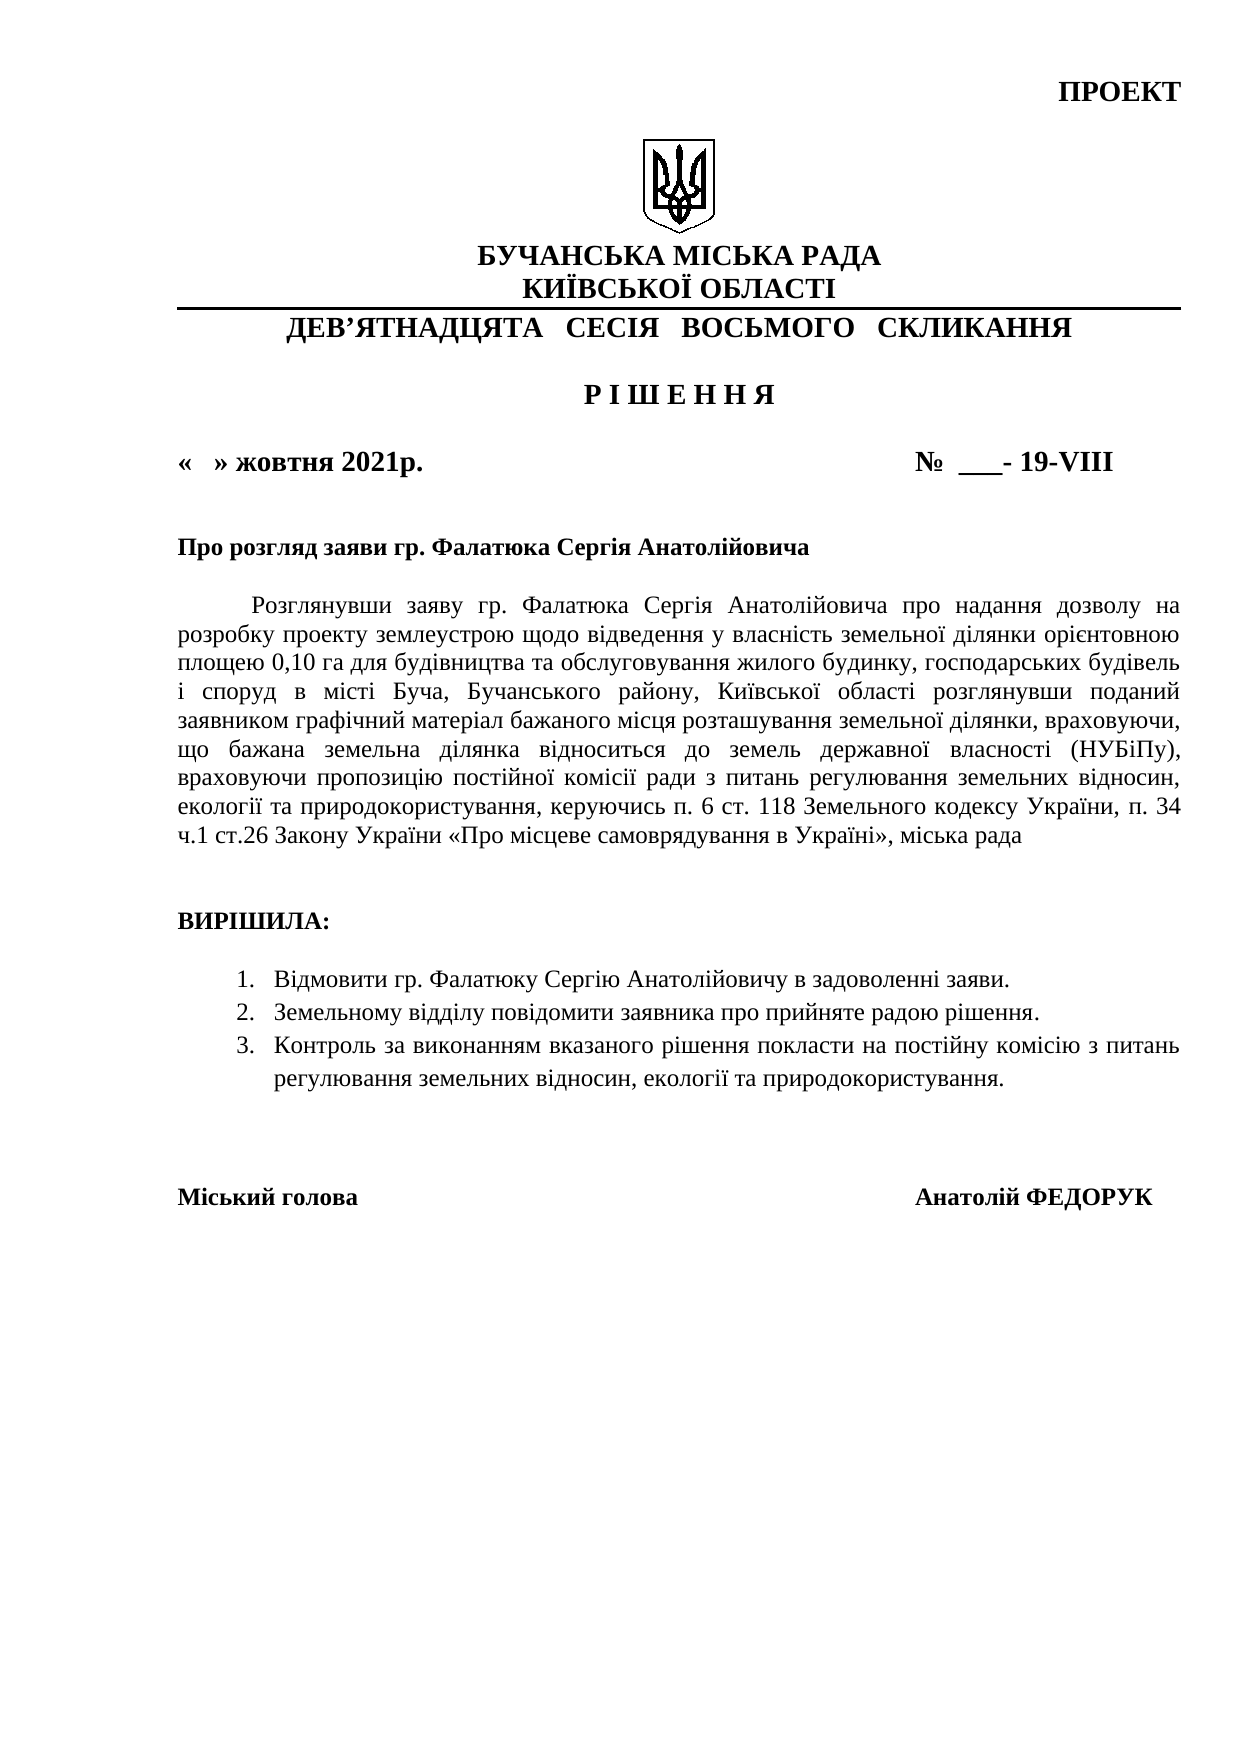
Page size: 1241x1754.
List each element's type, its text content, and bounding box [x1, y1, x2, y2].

text БУЧАНСЬКА МІСЬКА РАДА [177, 238, 1181, 271]
text « » жовтня 2021р. № ___- 19-VІІІ [177, 444, 1181, 478]
text КИЇВСЬКОЇ ОБЛАСТІ [177, 271, 1181, 307]
text Про розгляд заяви гр. Фалатюка Сергія Анатолійовича [177, 532, 1181, 561]
list Контроль за виконанням вказаного рішення покласти на постійну комісію з питань регулювання земельних відносин, екології та природокористування. [236, 1030, 1181, 1092]
text ДЕВ’ЯТНАДЦЯТА СЕСІЯ ВОСЬМОГО СКЛИКАННЯ [177, 310, 1181, 344]
text Р І Ш Е Н Н Я [177, 377, 1181, 411]
list Відмовити гр. Фалатюку Сергію Анатолійовичу в задоволенні заяви. [236, 964, 1181, 992]
text Розглянувши заяву гр. Фалатюка Сергія Анатолійовича про надання дозволу на розробку проекту землеустрою щодо відведення у власність земельної ділянки орієнтовною площею 0,10 га для будівництва та обслуговування жилого будинку, господарських будівель і споруд в місті Буча, Бучанського району, Київської області розглянувши поданий заявником графічний матеріал бажаного місця розташування земельної ділянки, враховуючи, що бажана земельна ділянка відноситься до земель державної власності (НУБіПу), враховуючи пропозицію постійної комісії ради з питань регулювання земельних відносин, екології та природокористування, керуючись п. 6 ст. 118 Земельного кодексу України, п. 34 ч.1 ст.26 Закону України «Про місцеве самоврядування в Україні», міська рада [177, 590, 1181, 849]
text ПРОЕКТ [177, 74, 1181, 107]
text Міський голова Анатолій ФЕДОРУК [177, 1182, 1181, 1211]
text ВИРІШИЛА: [177, 906, 1181, 935]
list Земельному відділу повідомити заявника про прийняте радою рішення. [236, 997, 1181, 1026]
